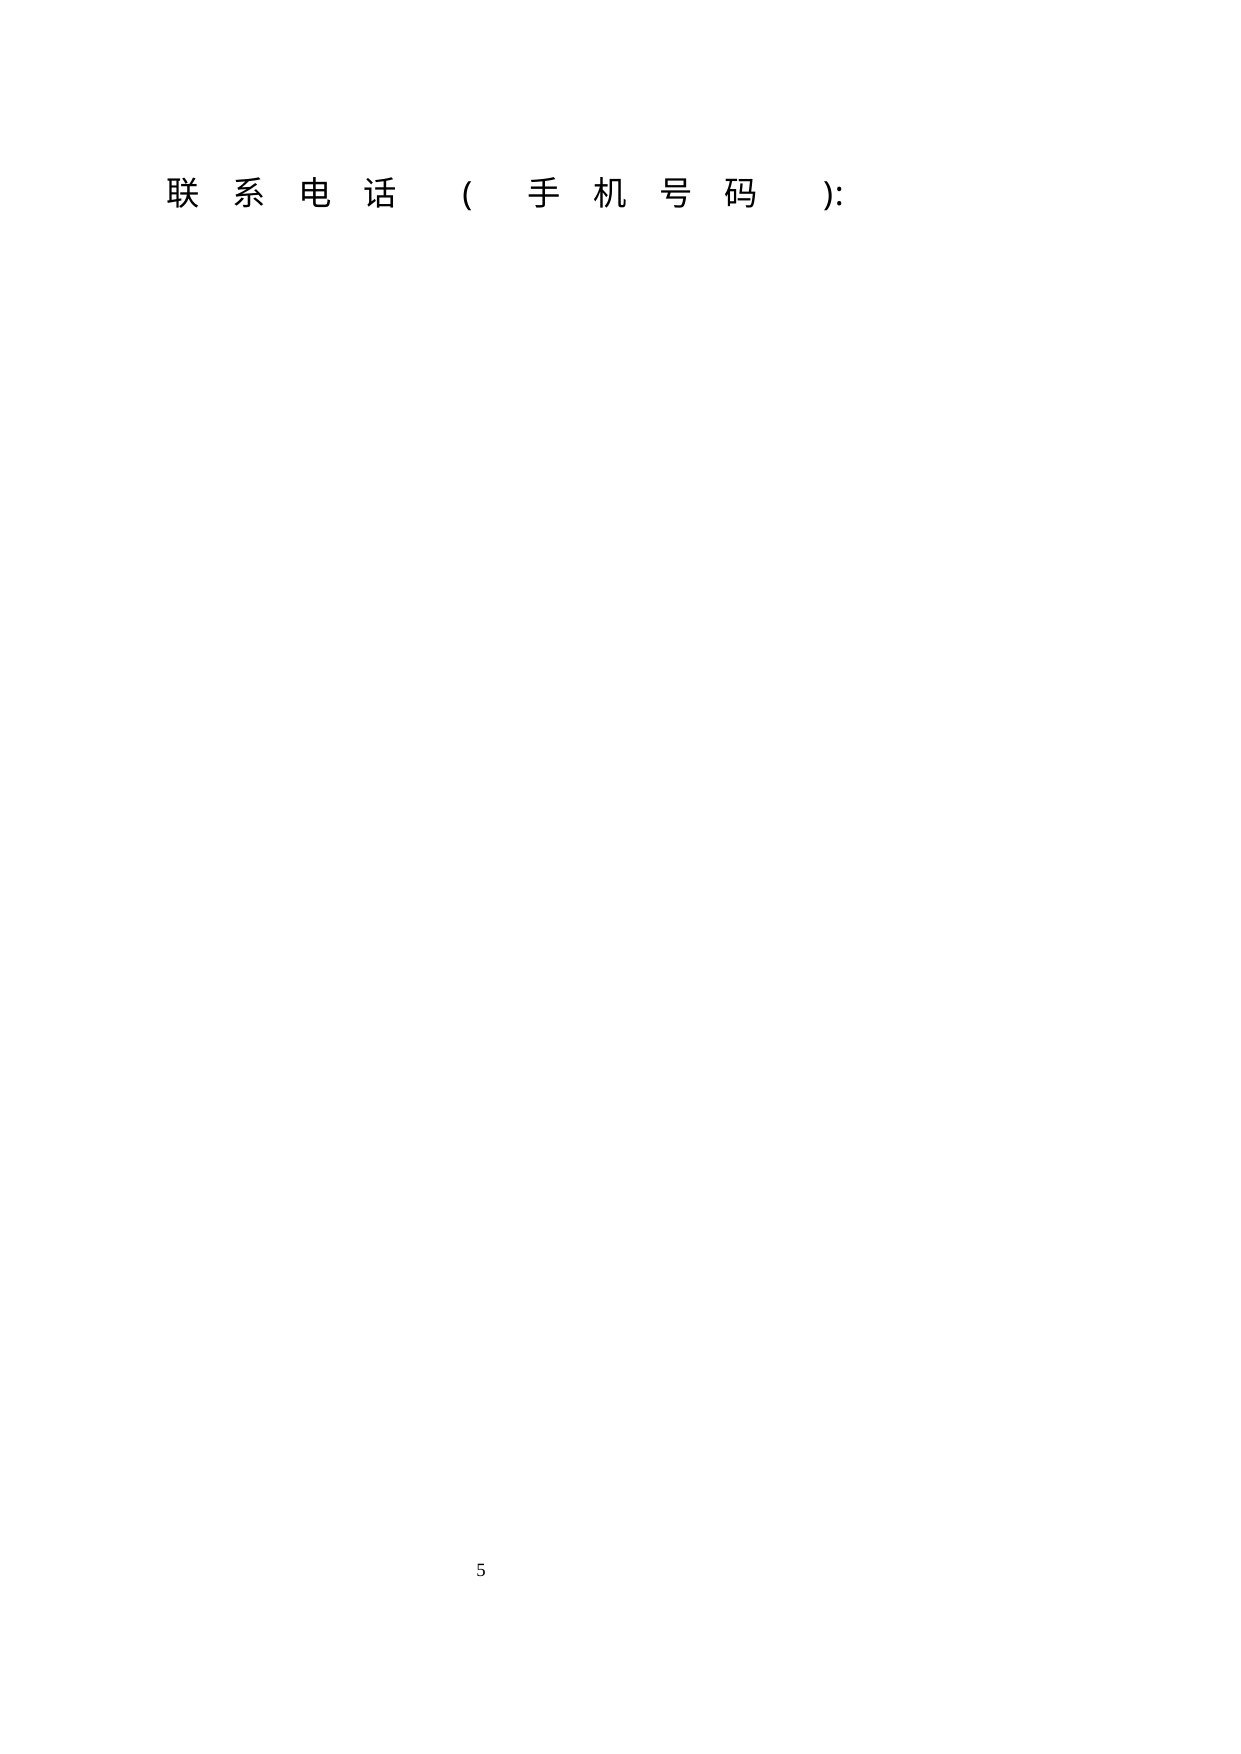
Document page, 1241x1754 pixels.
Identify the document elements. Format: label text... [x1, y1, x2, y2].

text 联系人：李子越 联系电话(手机号码): [167, 161, 1085, 221]
